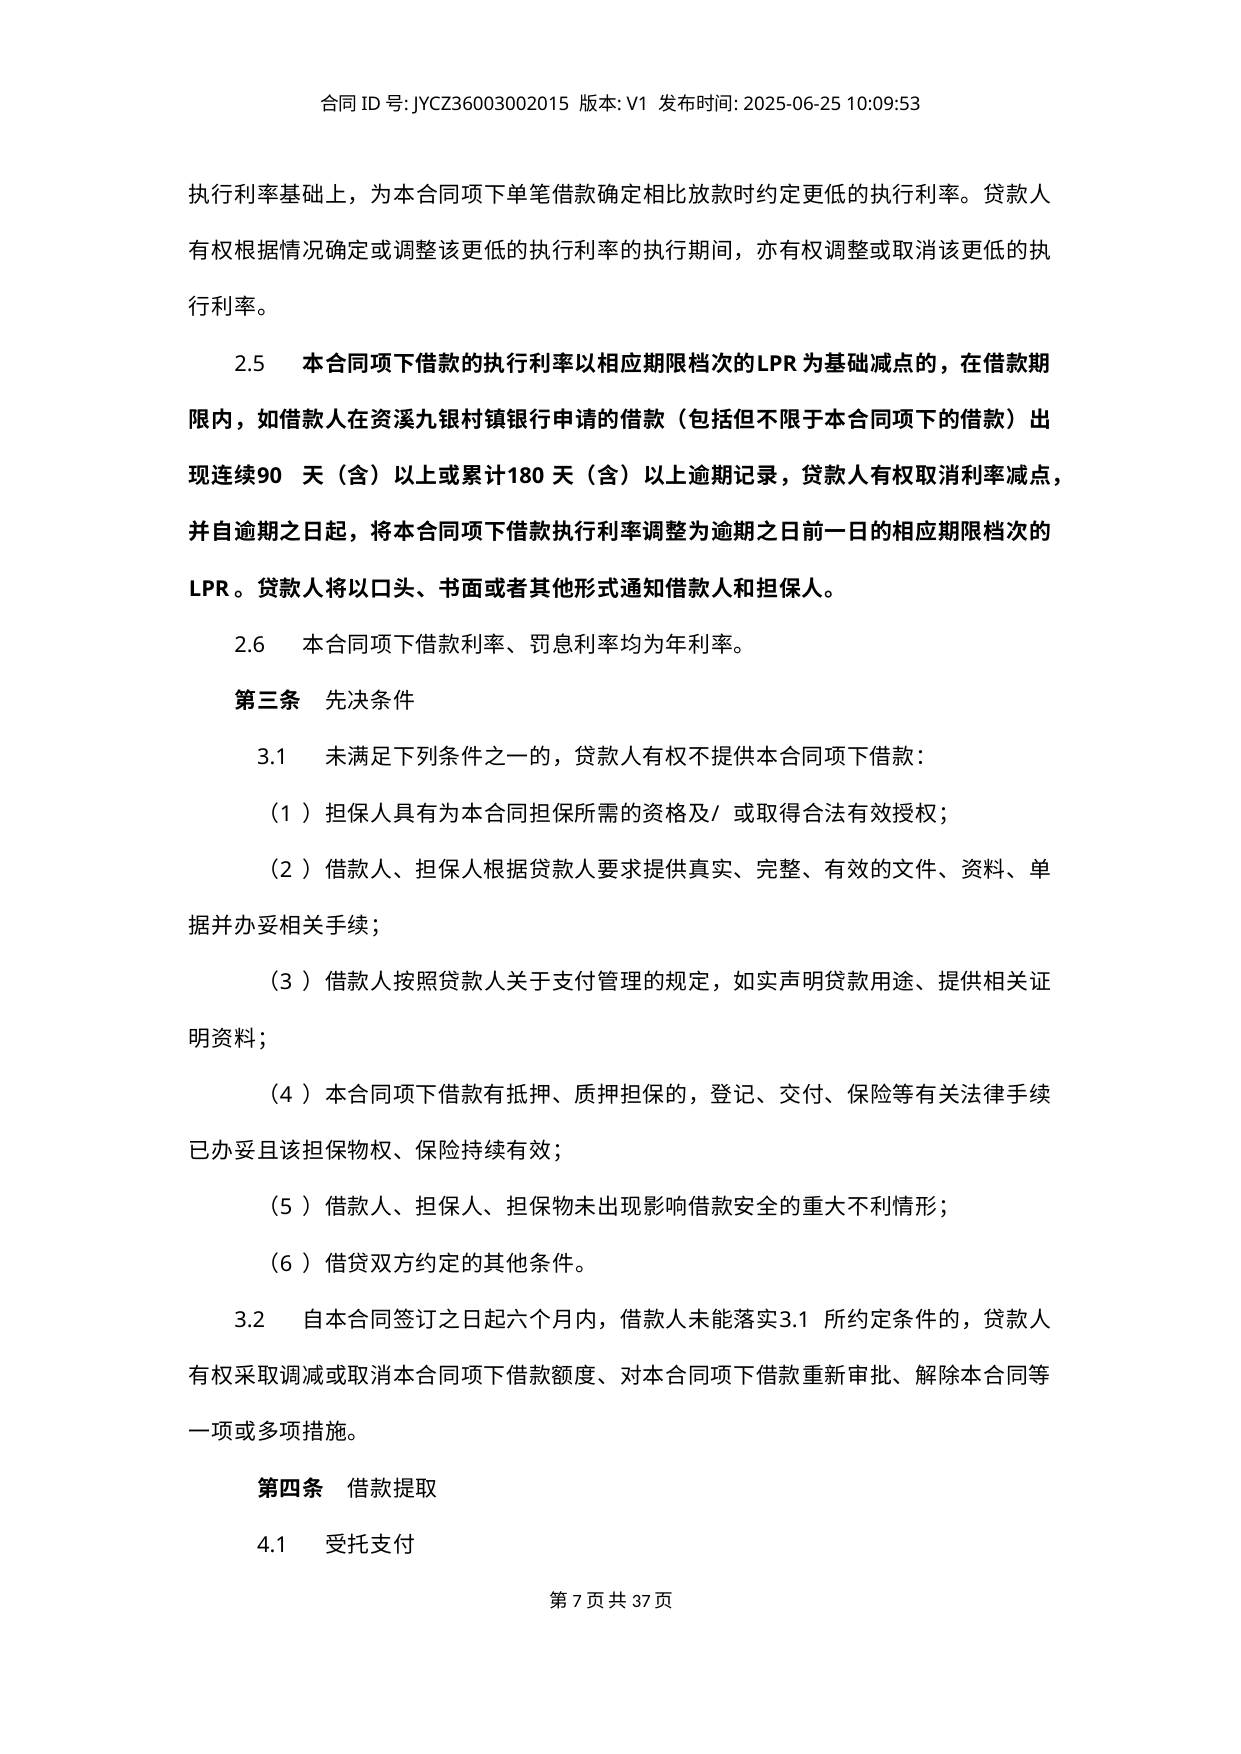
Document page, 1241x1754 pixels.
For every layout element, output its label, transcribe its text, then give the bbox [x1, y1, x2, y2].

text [189, 164, 1052, 333]
text （2）借款人、担保人根据贷款人要求提供真实、完整、有效的文件、资料、单据并办妥相关手续； [189, 839, 1052, 952]
text 第四条 借款提取 [189, 1458, 1052, 1514]
text 2.6 本合同项下借款利率、罚息利率均为年利率。 [189, 614, 1052, 671]
text （5）借款人、担保人、担保物未出现影响借款安全的重大不利情形； [189, 1177, 1052, 1233]
text 3.1 未满足下列条件之一的，贷款人有权不提供本合同项下借款： [189, 727, 1052, 783]
text 第三条 先决条件 [189, 671, 1052, 727]
text 3.2 自本合同签订之日起六个月内，借款人未能落实3.1所约定条件的，贷款人有权采取调减或取消本合同项下借款额度、对本合同项下借款重新审批、解除本合同等一项或多项措施。 [189, 1289, 1052, 1458]
text （4）本合同项下借款有抵押、质押担保的，登记、交付、保险等有关法律手续已办妥且该担保物权、保险持续有效； [189, 1064, 1052, 1177]
text （6）借贷双方约定的其他条件。 [189, 1233, 1052, 1289]
text 2.5 本合同项下借款的执行利率以相应期限档次的LPR为基础减点的，在借款期限内，如借款人在资溪九银村镇银行申请的借款（包括但不限于本合同项下的借款）出现连续90天（含）以上或累计180天（含）以上逾期记录，贷款人有权取消利率减点，并自逾期之日起，将本合同项下借款执行利率调整为逾期之日前一日的相应期限档次的LPR。贷款人将以口头、书面或者其他形式通知借款人和担保人。 [189, 333, 1052, 614]
text 4.1 受托支付 [234, 1514, 1052, 1571]
text （1）担保人具有为本合同担保所需的资格及/或取得合法有效授权； [189, 783, 1052, 839]
text （3）借款人按照贷款人关于支付管理的规定，如实声明贷款用途、提供相关证明资料； [189, 952, 1052, 1064]
